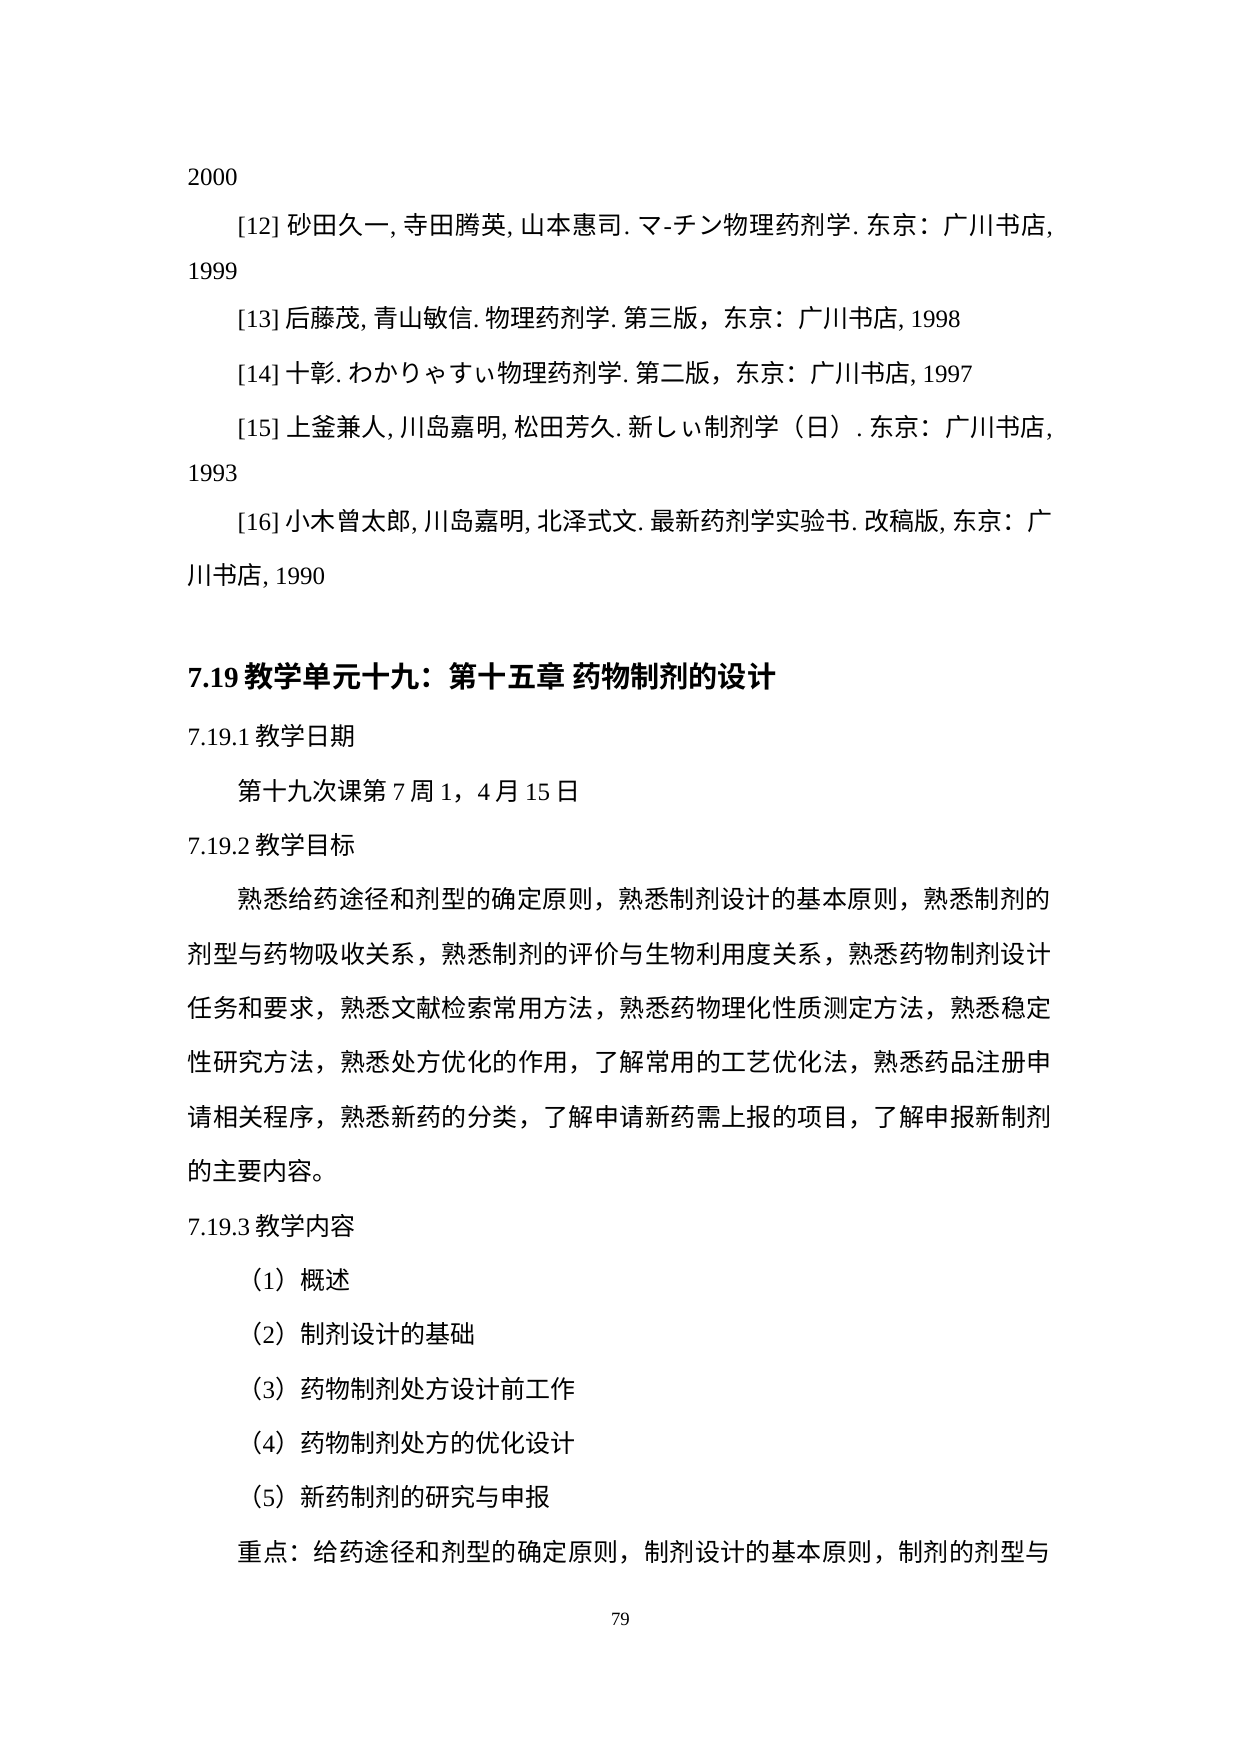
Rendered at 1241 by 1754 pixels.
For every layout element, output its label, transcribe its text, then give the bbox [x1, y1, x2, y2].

text 7.19.1教学日期 [187, 717, 1053, 753]
text （1）概述 [187, 1260, 1053, 1297]
text [16] 小木曾太郎, 川岛嘉明, 北泽式文. 最新药剂学实验书. 改稿版, 东京：广川书店, 1990 [187, 501, 1053, 592]
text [187, 162, 1053, 191]
text 7.19教学单元十九：第十五章 药物制剂的设计 [187, 653, 1053, 696]
text 第十九次课第7周1，4月15日 [187, 771, 1053, 807]
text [187, 1532, 1053, 1568]
text 7.19.3教学内容 [187, 1206, 1053, 1242]
text [12] 砂田久一, 寺田腾英, 山本惠司. マ-チン物理药剂学. 东京：广川书店, 1999 [187, 205, 1053, 284]
text （5）新药制剂的研究与申报 [187, 1478, 1053, 1514]
text [15] 上釜兼人, 川岛嘉明, 松田芳久. 新しぃ制剂学（日）. 东京：广川书店, 1993 [187, 408, 1053, 487]
text （2）制剂设计的基础 [187, 1315, 1053, 1351]
text （3）药物制剂处方设计前工作 [187, 1369, 1053, 1405]
text 7.19.2教学目标 [187, 825, 1053, 862]
text [14] 十彰. わかりゃすぃ物理药剂学. 第二版，东京：广川书店, 1997 [187, 353, 1053, 389]
text （4）药物制剂处方的优化设计 [187, 1423, 1053, 1460]
text [13] 后藤茂, 青山敏信. 物理药剂学. 第三版，东京：广川书店, 1998 [187, 299, 1053, 335]
text 熟悉给药途径和剂型的确定原则，熟悉制剂设计的基本原则，熟悉制剂的剂型与药物吸收关系，熟悉制剂的评价与生物利用度关系，熟悉药物制剂设计任务和要求，熟悉文献检索常用方法，熟悉药物理化性质测定方法，熟悉稳定性研究方法，熟悉处方优化的作用，了解常用的工艺优化法，熟悉药品注册申请相关程序，熟悉新药的分类，了解申请新药需上报的项目，了解申报新制剂的主要内容。 [187, 880, 1053, 1188]
